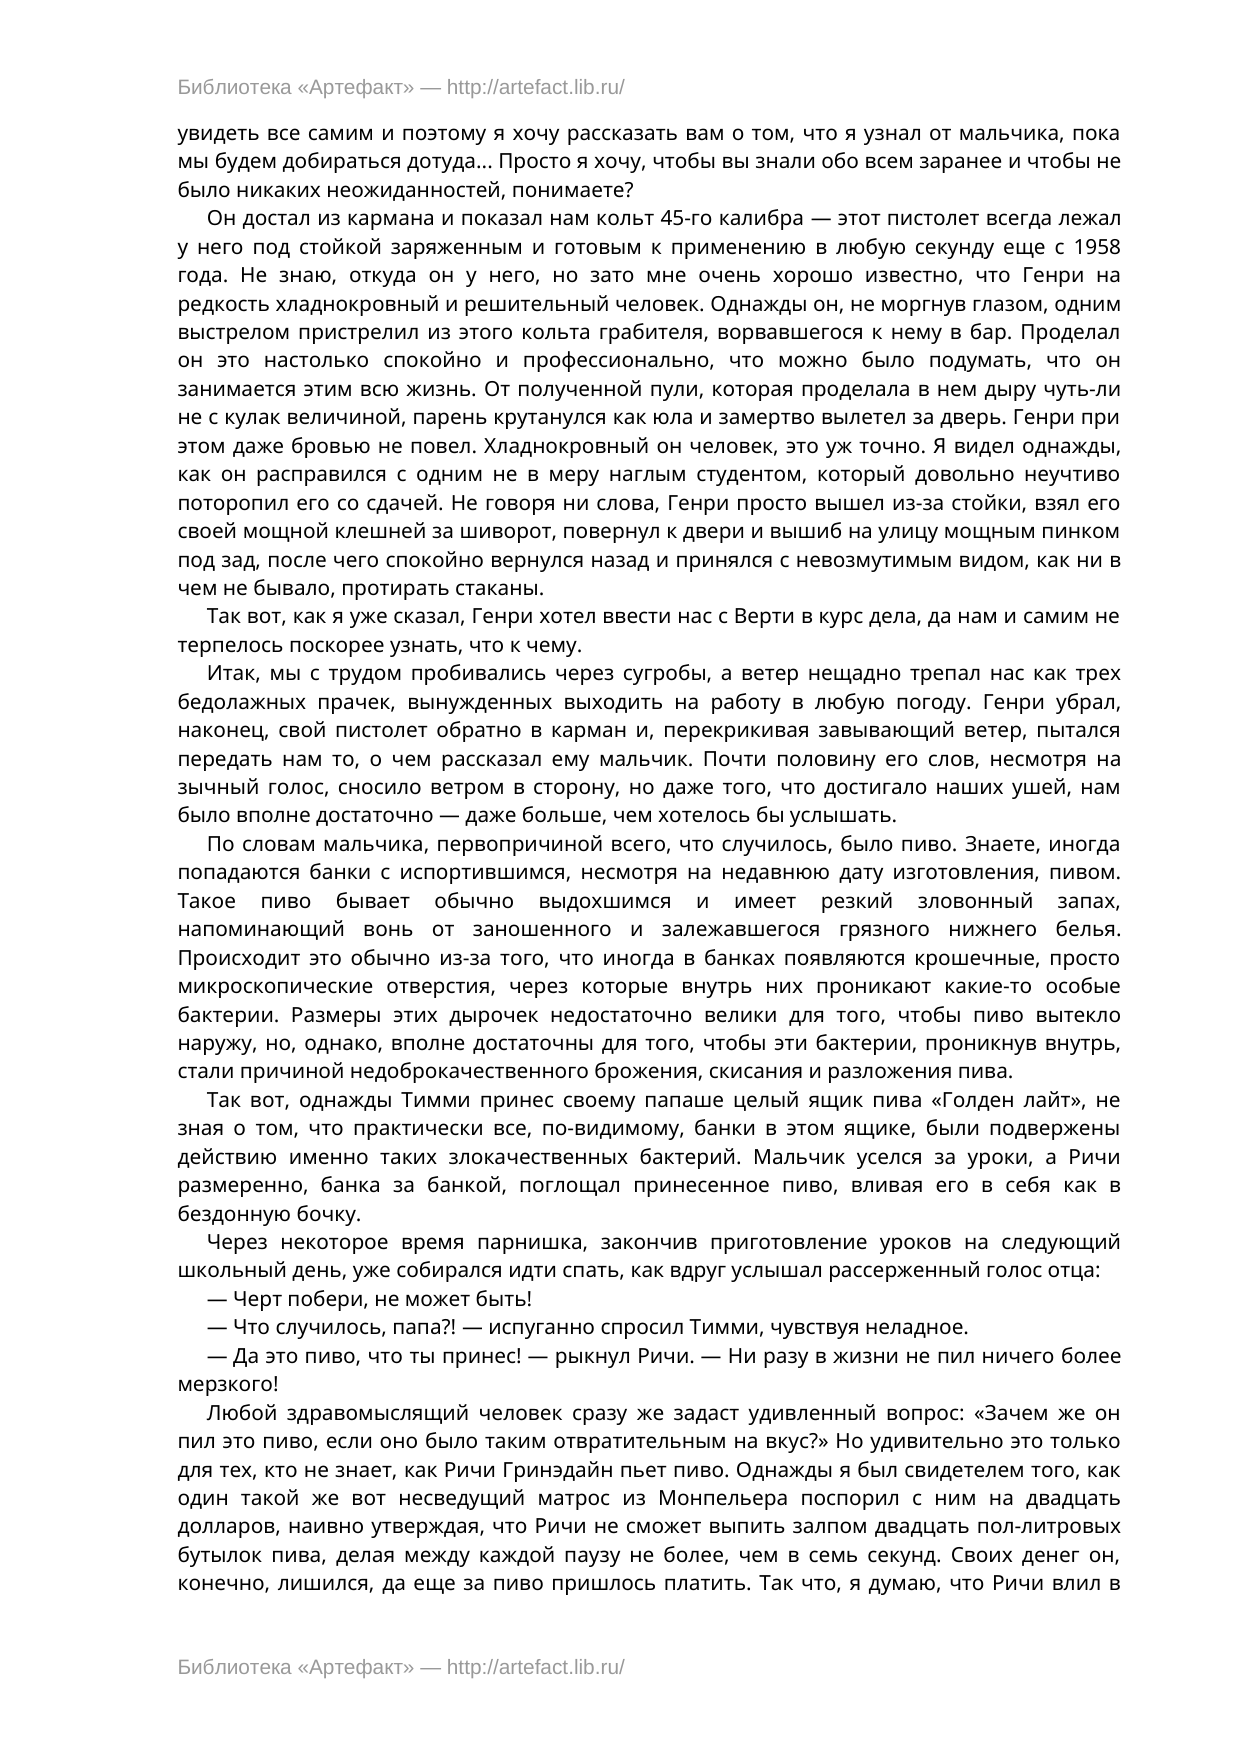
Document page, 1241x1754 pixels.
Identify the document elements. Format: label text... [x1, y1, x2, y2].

text — Да это пиво, что ты принес! — рыкнул Ричи. — Ни разу в жизни не пил ничего более мерзкого! [177, 1341, 1122, 1398]
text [177, 1398, 1122, 1597]
text Так вот, однажды Тимми принес своему папаше целый ящик пива «Голден лайт», не зная о том, что практически все, по-видимому, банки в этом ящике, были подвержены действию именно таких злокачественных бактерий. Мальчик уселся за уроки, а Ричи размеренно, банка за банкой, поглощал принесенное пиво, вливая его в себя как в бездонную бочку. [177, 1085, 1122, 1227]
text Он достал из кармана и показал нам кольт 45-го калибра — этот пистолет всегда лежал у него под стойкой заряженным и готовым к применению в любую секунду еще с 1958 года. Не знаю, откуда он у него, но зато мне очень хорошо известно, что Генри на редкость хладнокровный и решительный человек. Однажды он, не моргнув глазом, одним выстрелом пристрелил из этого кольта грабителя, ворвавшегося к нему в бар. Проделал он это настолько спокойно и профессионально, что можно было подумать, что он занимается этим всю жизнь. От полученной пули, которая проделала в нем дыру чуть-ли не с кулак величиной, парень крутанулся как юла и замертво вылетел за дверь. Генри при этом даже бровью не повел. Хладнокровный он человек, это уж точно. Я видел однажды, как он расправился с одним не в меру наглым студентом, который довольно неучтиво поторопил его со сдачей. Не говоря ни слова, Генри просто вышел из-за стойки, взял его своей мощной клешней за шиворот, повернул к двери и вышиб на улицу мощным пинком под зад, после чего спокойно вернулся назад и принялся с невозмутимым видом, как ни в чем не бывало, протирать стаканы. [177, 203, 1122, 602]
text По словам мальчика, первопричиной всего, что случилось, было пиво. Знаете, иногда попадаются банки с испортившимся, несмотря на недавнюю дату изготовления, пивом. Такое пиво бывает обычно выдохшимся и имеет резкий зловонный запах, напоминающий вонь от заношенного и залежавшегося грязного нижнего белья. Происходит это обычно из-за того, что иногда в банках появляются крошечные, просто микроскопические отверстия, через которые внутрь них проникают какие-то особые бактерии. Размеры этих дырочек недостаточно велики для того, чтобы пиво вытекло наружу, но, однако, вполне достаточны для того, чтобы эти бактерии, проникнув внутрь, стали причиной недоброкачественного брожения, скисания и разложения пива. [177, 829, 1122, 1085]
text Через некоторое время парнишка, закончив приготовление уроков на следующий школьный день, уже собирался идти спать, как вдруг услышал рассерженный голос отца: [177, 1227, 1122, 1284]
text Так вот, как я уже сказал, Генри хотел ввести нас с Верти в курс дела, да нам и самим не терпелось поскорее узнать, что к чему. [177, 602, 1122, 658]
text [177, 118, 1122, 203]
text — Черт побери, не может быть! [177, 1284, 1122, 1312]
text Итак, мы с трудом пробивались через сугробы, а ветер нещадно трепал нас как трех бедолажных прачек, вынужденных выходить на работу в любую погоду. Генри убрал, наконец, свой пистолет обратно в карман и, перекрикивая завывающий ветер, пытался передать нам то, о чем рассказал ему мальчик. Почти половину его слов, несмотря на зычный голос, сносило ветром в сторону, но даже того, что достигало наших ушей, нам было вполне достаточно — даже больше, чем хотелось бы услышать. [177, 658, 1122, 829]
text — Что случилось, папа?! — испуганно спросил Тимми, чувствуя неладное. [177, 1312, 1122, 1341]
